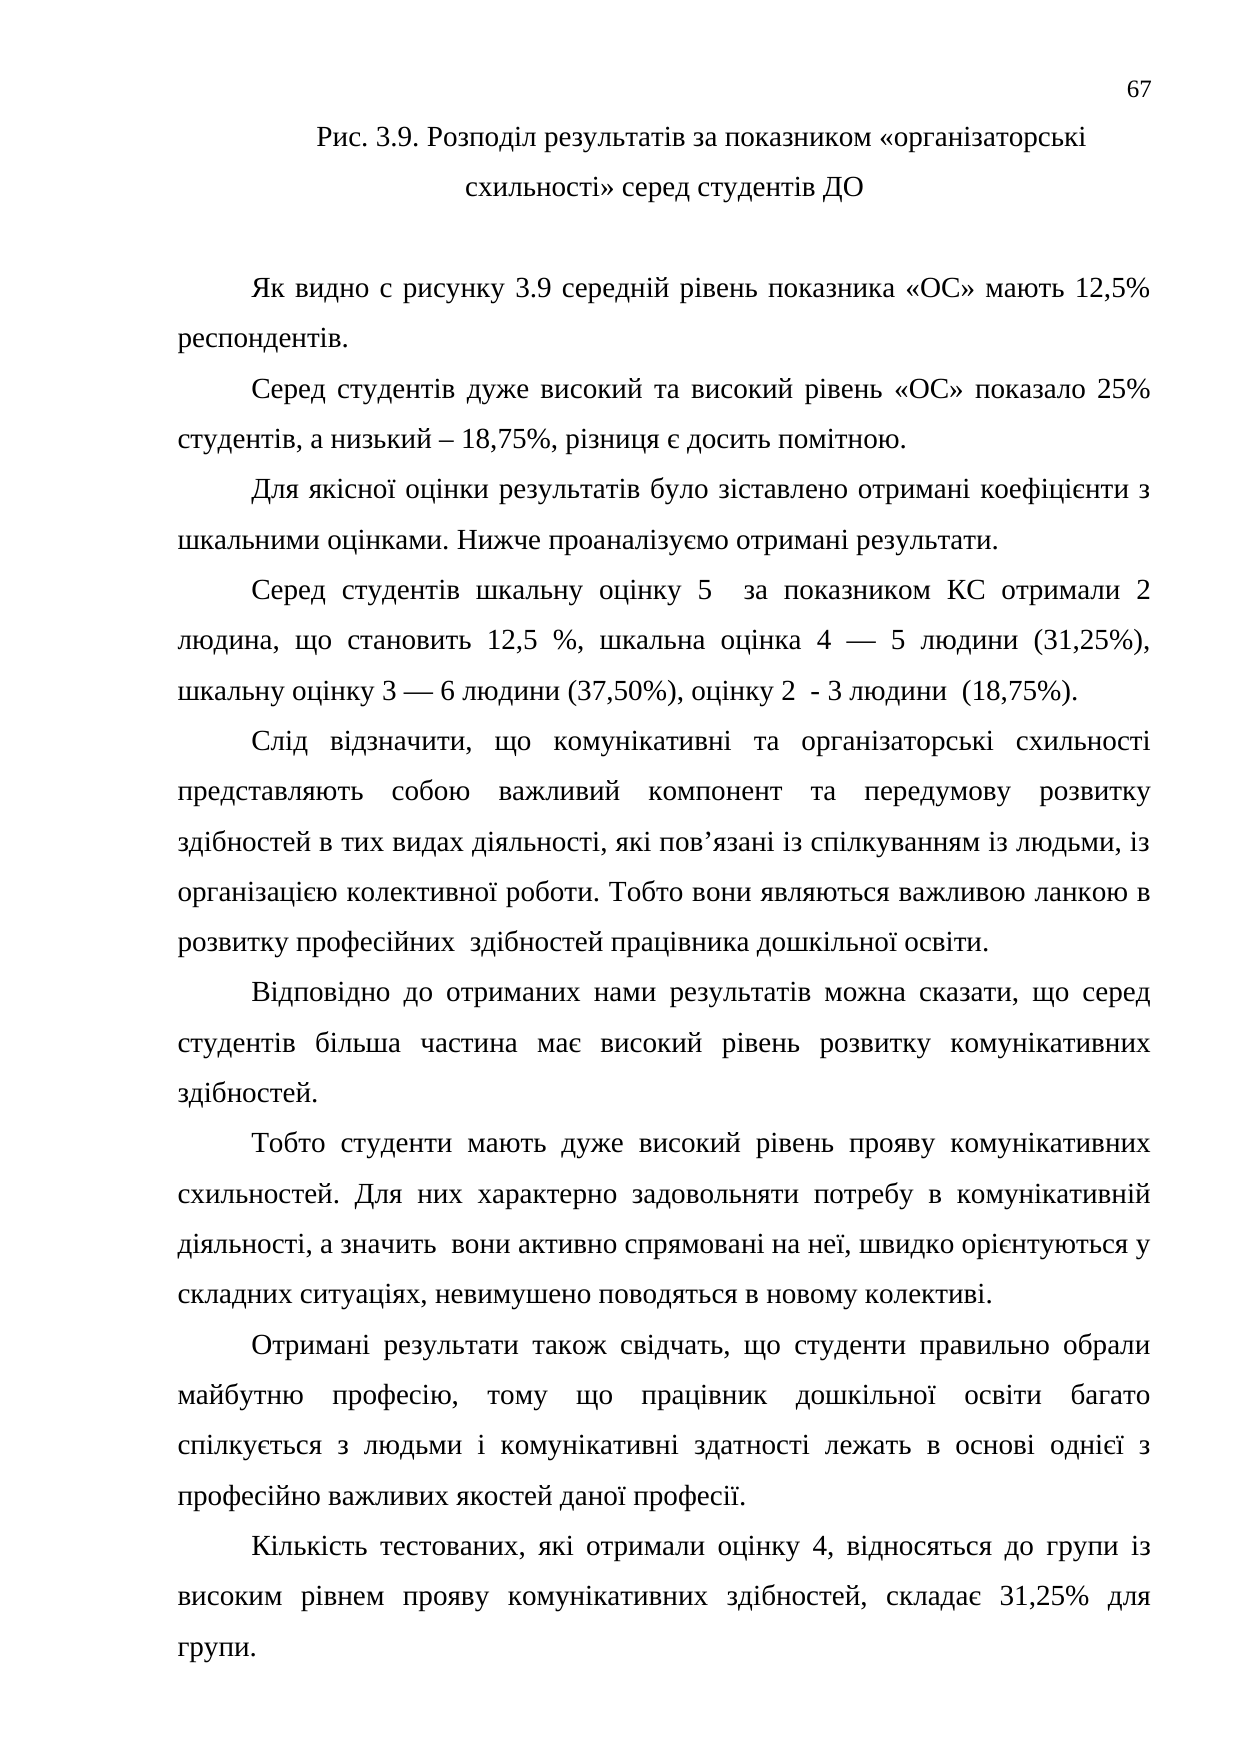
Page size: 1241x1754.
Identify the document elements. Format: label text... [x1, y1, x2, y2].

text Для якісної оцінки результатів було зіставлено отримані коефіцієнти з шкальними оцінками. Нижче проаналізуємо отримані результати. [177, 471, 1152, 555]
text Кількість тестованих, які отримали оцінку 4, відносяться до групи із високим рівнем прояву комунікативних здібностей, складає 31,25% для групи. [177, 1528, 1152, 1662]
text Отримані результати також свідчать, що студенти правильно обрали майбутню професію, тому що працівник дошкільної освіти багато спілкується з людьми і комунікативні здатності лежать в основі однієї з професійно важливих якостей даної професії. [177, 1327, 1152, 1511]
text Як видно с рисунку 3.9 середній рівень показника «ОС» мають 12,5% респондентів. [177, 270, 1152, 354]
text Тобто студенти мають дуже високий рівень прояву комунікативних схильностей. Для них характерно задовольняти потребу в комунікативній діяльності, а значить вони активно спрямовані на неї, швидко орієнтуються у складних ситуаціях, невимушено поводяться в новому колективі. [177, 1126, 1152, 1310]
text Рис. 3.9. Розподіл результатів за показником «організаторські схильності» серед студентів ДО [177, 119, 1152, 203]
text Слід відзначити, що комунікативні та організаторські схильності представляють собою важливий компонент та передумову розвитку здібностей в тих видах діяльності, які пов’язані із спілкуванням із людьми, із організацією колективної роботи. Тобто вони являються важливою ланкою в розвитку професійних здібностей працівника дошкільної освіти. [177, 723, 1152, 958]
text Серед студентів шкальну оцінку 5 за показником КС отримали 2 людина, що становить 12,5 %, шкальна оцінка 4 — 5 людини (31,25%), шкальну оцінку 3 — 6 людини (37,50%), оцінку 2 - 3 людини (18,75%). [177, 572, 1152, 706]
text Відповідно до отриманих нами результатів можна сказати, що серед студентів більша частина має високий рівень розвитку комунікативних здібностей. [177, 974, 1152, 1109]
text Серед студентів дуже високий та високий рівень «ОС» показало 25% студентів, а низький – 18,75%, різниця є досить помітною. [177, 371, 1152, 455]
